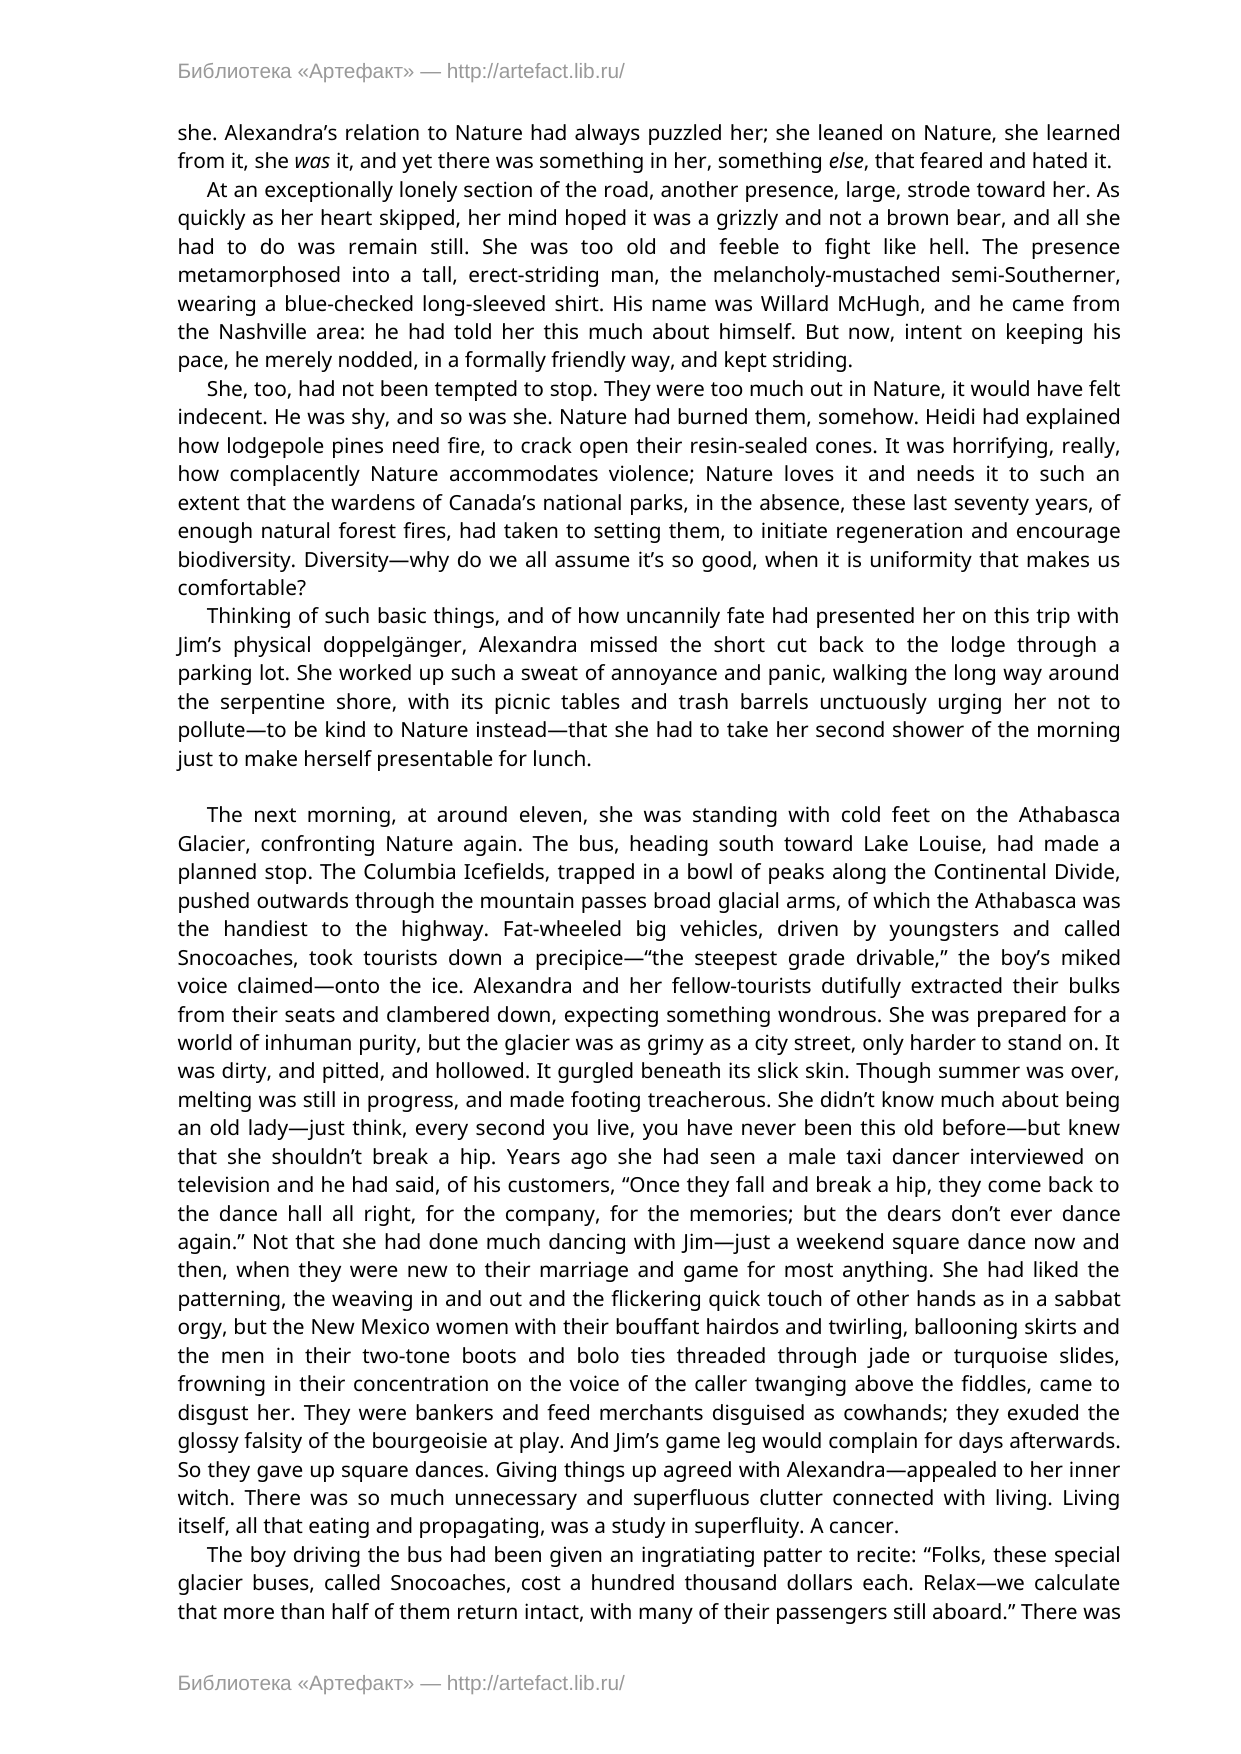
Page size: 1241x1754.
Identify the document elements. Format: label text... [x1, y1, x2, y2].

text The next morning, at around eleven, she was standing with cold feet on the Athabasca Glacier, confronting Nature again. The bus, heading south toward Lake Louise, had made a planned stop. The Columbia Icefields, trapped in a bowl of peaks along the Continental Divide, pushed outwards through the mountain passes broad glacial arms, of which the Athabasca was the handiest to the highway. Fat-wheeled big vehicles, driven by youngsters and called Snocoaches, took tourists down a precipice—“the steepest grade drivable,” the boy’s miked voice claimed—onto the ice. Alexandra and her fellow-tourists dutifully extracted their bulks from their seats and clambered down, expecting something wondrous. She was prepared for a world of inhuman purity, but the glacier was as grimy as a city street, only harder to stand on. It was dirty, and pitted, and hollowed. It gurgled beneath its slick skin. Though summer was over, melting was still in progress, and made footing treacherous. She didn’t know much about being an old lady—just think, every second you live, you have never been this old before—but knew that she shouldn’t break a hip. Years ago she had seen a male taxi dancer interviewed on television and he had said, of his customers, “Once they fall and break a hip, they come back to the dance hall all right, for the company, for the memories; but the dears don’t ever dance again.” Not that she had done much dancing with Jim—just a weekend square dance now and then, when they were new to their marriage and game for most anything. She had liked the patterning, the weaving in and out and the flickering quick touch of other hands as in a sabbat orgy, but the New Mexico women with their bouffant hairdos and twirling, ballooning skirts and the men in their two-tone boots and bolo ties threaded through jade or turquoise slides, frowning in their concentration on the voice of the caller twanging above the fiddles, came to disgust her. They were bankers and feed merchants disguised as cowhands; they exuded the glossy falsity of the bourgeoisie at play. And Jim’s game leg would complain for days afterwards. So they gave up square dances. Giving things up agreed with Alexandra—appealed to her inner witch. There was so much unnecessary and superfluous clutter connected with living. Living itself, all that eating and propagating, was a study in superfluity. A cancer. [177, 801, 1122, 1540]
text She, too, had not been tempted to stop. They were too much out in Nature, it would have felt indecent. He was shy, and so was she. Nature had burned them, somehow. Heidi had explained how lodgepole pines need fire, to crack open their resin-sealed cones. It was horrifying, really, how complacently Nature accommodates violence; Nature loves it and needs it to such an extent that the wardens of Canada’s national parks, in the absence, these last seventy years, of enough natural forest fires, had taken to setting them, to initiate regeneration and encourage biodiversity. Diversity—why do we all assume it’s so good, when it is uniformity that makes us comfortable? [177, 374, 1122, 602]
text Thinking of such basic things, and of how uncannily fate had presented her on this trip with Jim’s physical doppelgänger, Alexandra missed the short cut back to the lodge through a parking lot. She worked up such a sweat of annoyance and panic, walking the long way around the serpentine shore, with its picnic tables and trash barrels unctuously urging her not to pollute—to be kind to Nature instead—that she had to take her second shower of the morning just to make herself presentable for lunch. [177, 602, 1122, 772]
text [177, 118, 1122, 175]
text At an exceptionally lonely section of the road, another presence, large, strode toward her. As quickly as her heart skipped, her mind hoped it was a grizzly and not a brown bear, and all she had to do was remain still. She was too old and feeble to fight like hell. The presence metamorphosed into a tall, erect-striding man, the melancholy-mustached semi-Southerner, wearing a blue-checked long-sleeved shirt. His name was Willard McHugh, and he came from the Nashville area: he had told her this much about himself. But now, intent on keeping his pace, he merely nodded, in a formally friendly way, and kept striding. [177, 175, 1122, 374]
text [177, 1540, 1122, 1625]
